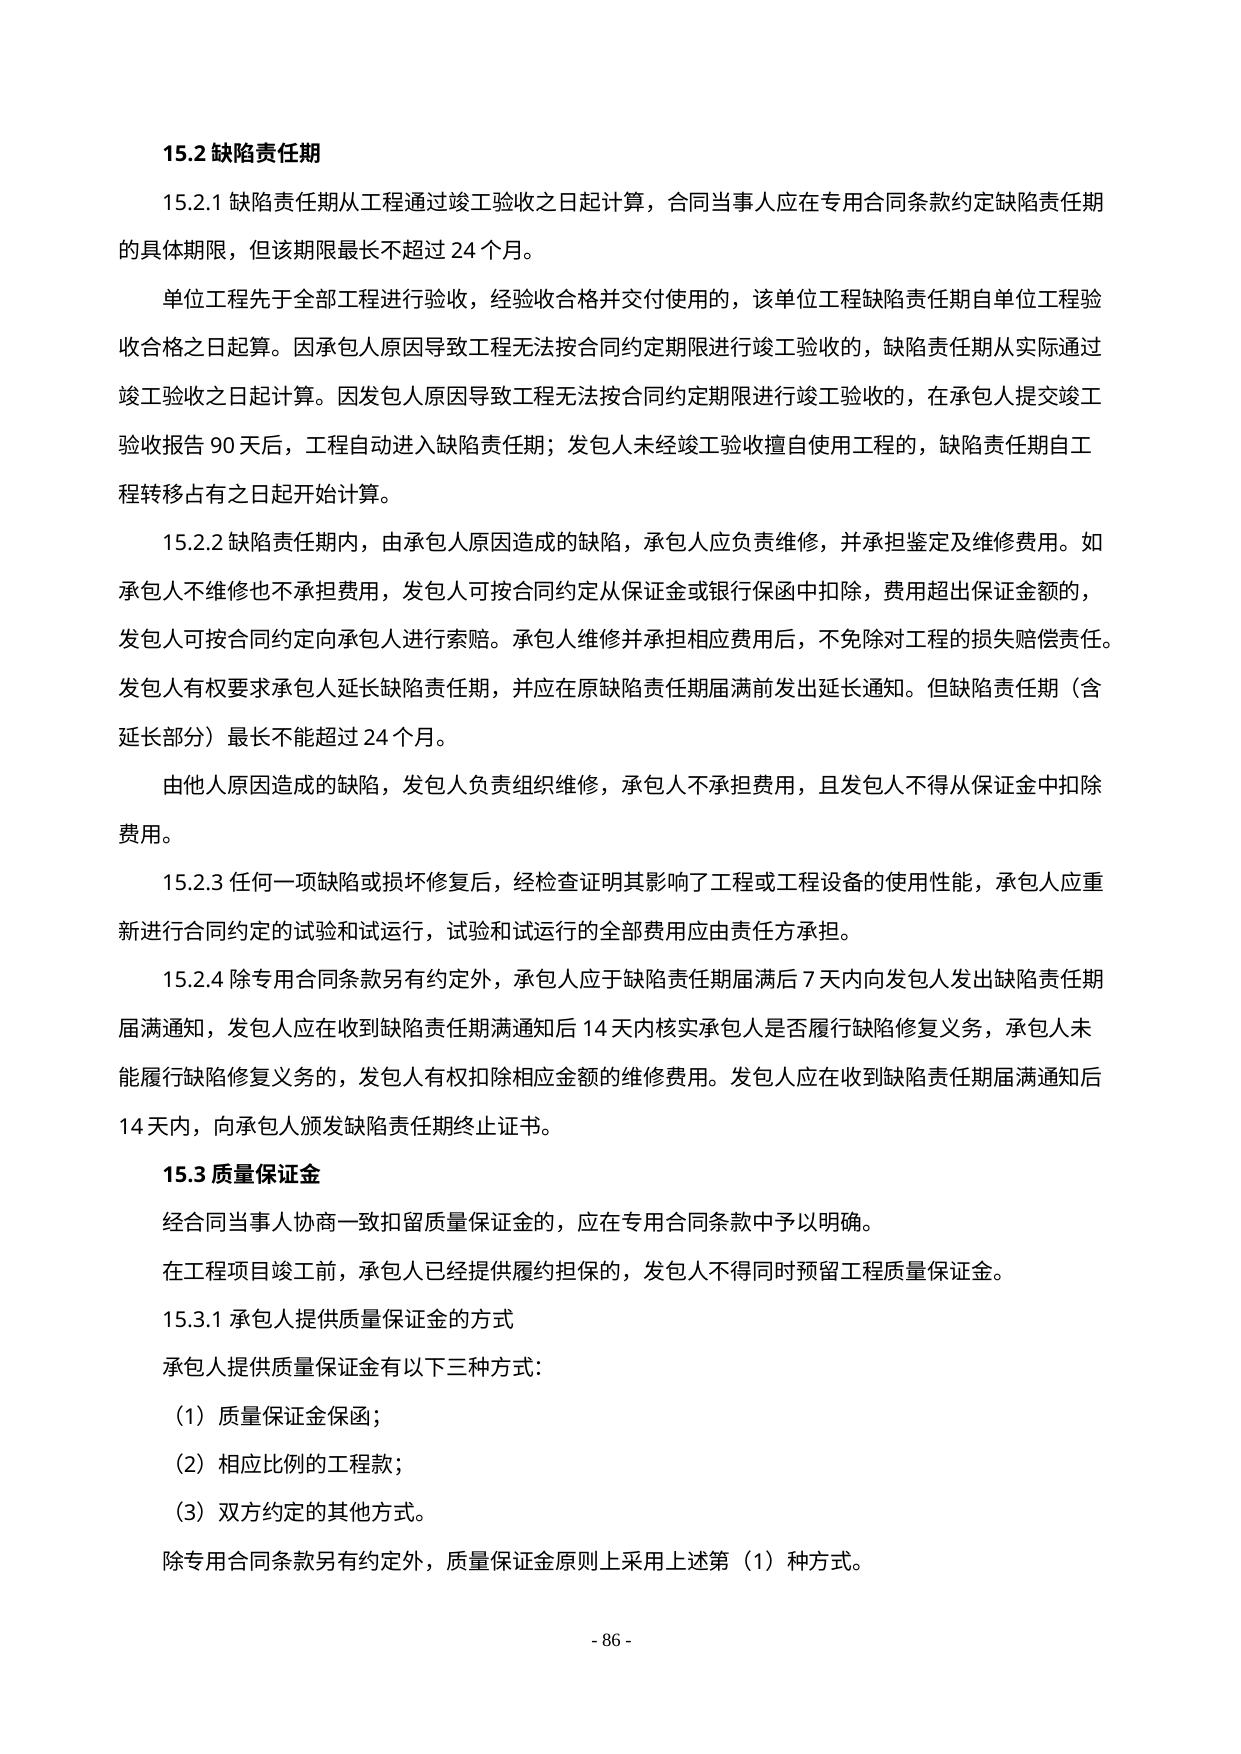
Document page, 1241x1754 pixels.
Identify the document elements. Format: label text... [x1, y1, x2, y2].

text 单位工程先于全部工程进行验收，经验收合格并交付使用的，该单位工程缺陷责任期自单位工程验收合格之日起算。因承包人原因导致工程无法按合同约定期限进行竣工验收的，缺陷责任期从实际通过竣工验收之日起计算。因发包人原因导致工程无法按合同约定期限进行竣工验收的，在承包人提交竣工验收报告90天后，工程自动进入缺陷责任期；发包人未经竣工验收擅自使用工程的，缺陷责任期自工程转移占有之日起开始计算。 [118, 281, 1104, 509]
text 在工程项目竣工前，承包人已经提供履约担保的，发包人不得同时预留工程质量保证金。 [118, 1253, 1104, 1286]
text （2）相应比例的工程款； [118, 1447, 1104, 1479]
subtitle 15.3 质量保证金 [118, 1157, 1104, 1189]
text 经合同当事人协商一致扣留质量保证金的，应在专用合同条款中予以明确。 [118, 1205, 1104, 1237]
text 15.2.3 任何一项缺陷或损坏修复后，经检查证明其影响了工程或工程设备的使用性能，承包人应重新进行合同约定的试验和试运行，试验和试运行的全部费用应由责任方承担。 [118, 865, 1104, 946]
text 15.2.2缺陷责任期内，由承包人原因造成的缺陷，承包人应负责维修，并承担鉴定及维修费用。如承包人不维修也不承担费用，发包人可按合同约定从保证金或银行保函中扣除，费用超出保证金额的，发包人可按合同约定向承包人进行索赔。承包人维修并承担相应费用后，不免除对工程的损失赔偿责任。发包人有权要求承包人延长缺陷责任期，并应在原缺陷责任期届满前发出延长通知。但缺陷责任期（含延长部分）最长不能超过24个月。 [118, 524, 1104, 752]
text 承包人提供质量保证金有以下三种方式： [118, 1350, 1104, 1382]
text 15.3.1 承包人提供质量保证金的方式 [118, 1302, 1104, 1334]
text （1）质量保证金保函； [118, 1398, 1104, 1431]
text 除专用合同条款另有约定外，质量保证金原则上采用上述第（1）种方式。 [118, 1543, 1104, 1576]
subtitle 15.2 缺陷责任期 [118, 136, 1104, 168]
text 15.2.1 缺陷责任期从工程通过竣工验收之日起计算，合同当事人应在专用合同条款约定缺陷责任期的具体期限，但该期限最长不超过24个月。 [118, 184, 1104, 265]
text （3）双方约定的其他方式。 [118, 1495, 1104, 1527]
text 由他人原因造成的缺陷，发包人负责组织维修，承包人不承担费用，且发包人不得从保证金中扣除费用。 [118, 768, 1104, 849]
text 15.2.4 除专用合同条款另有约定外，承包人应于缺陷责任期届满后7天内向发包人发出缺陷责任期届满通知，发包人应在收到缺陷责任期满通知后14天内核实承包人是否履行缺陷修复义务，承包人未能履行缺陷修复义务的，发包人有权扣除相应金额的维修费用。发包人应在收到缺陷责任期届满通知后14天内，向承包人颁发缺陷责任期终止证书。 [118, 962, 1104, 1141]
